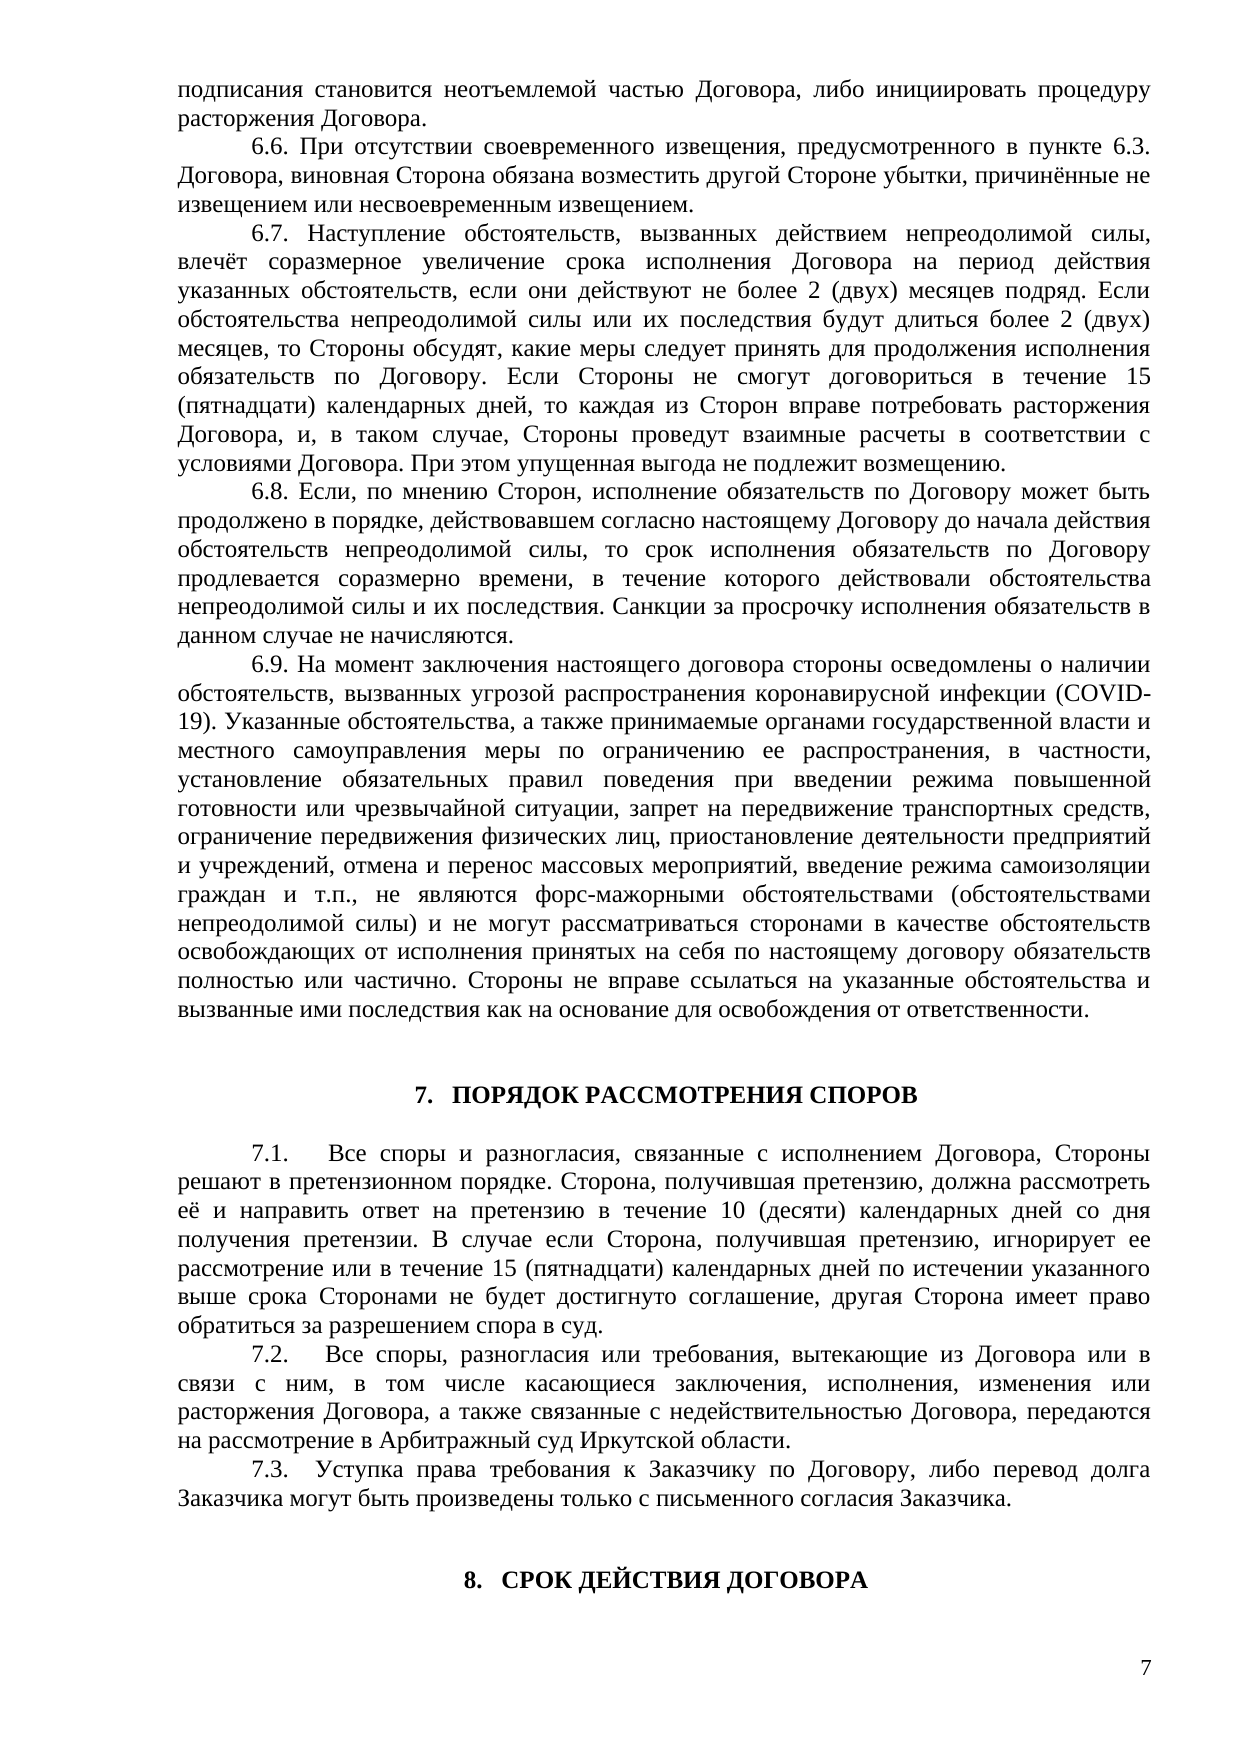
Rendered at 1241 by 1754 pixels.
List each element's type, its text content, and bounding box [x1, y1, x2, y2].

list 6.9. На момент заключения настоящего договора стороны осведомлены о наличии обстоятельств, вызванных угрозой распространения коронавирусной инфекции (COVID-19). Указанные обстоятельства, а также принимаемые органами государственной власти и местного самоуправления меры по ограничению ее распространения, в частности, установление обязательных правил поведения при введении режима повышенной готовности или чрезвычайной ситуации, запрет на передвижение транспортных средств, ограничение передвижения физических лиц, приостановление деятельности предприятий и учреждений, отмена и перенос массовых мероприятий, введение режима самоизоляции граждан и т.п., не являются форс-мажорными обстоятельствами (обстоятельствами непреодолимой силы) и не могут рассматриваться сторонами в качестве обстоятельств освобождающих от исполнения принятых на себя по настоящему договору обязательств полностью или частично. Стороны не вправе ссылаться на указанные обстоятельства и вызванные ими последствия как на основание для освобождения от ответственности. [177, 649, 1152, 1023]
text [177, 74, 1152, 131]
text 7.3. Уступка права требования к Заказчику по Договору, либо перевод долга Заказчика могут быть произведены только с письменного согласия Заказчика. [177, 1454, 1152, 1511]
text 6.6. При отсутствии своевременного извещения, предусмотренного в пункте 6.3. Договора, виновная Сторона обязана возместить другой Стороне убытки, причинённые не извещением или несвоевременным извещением. [177, 131, 1152, 218]
text 6.7. Наступление обстоятельств, вызванных действием непреодолимой силы, влечёт соразмерное увеличение срока исполнения Договора на период действия указанных обстоятельств, если они действуют не более 2 (двух) месяцев подряд. Если обстоятельства непреодолимой силы или их последствия будут длиться более 2 (двух) месяцев, то Стороны обсудят, какие меры следует принять для продолжения исполнения обязательств по Договору. Если Стороны не смогут договориться в течение 15 (пятнадцати) календарных дней, то каждая из Сторон вправе потребовать расторжения Договора, и, в таком случае, Стороны проведут взаимные расчеты в соответствии с условиями Договора. При этом упущенная выгода не подлежит возмещению. [177, 218, 1152, 476]
text 6.8. Если, по мнению Сторон, исполнение обязательств по Договору может быть продолжено в порядке, действовавшем согласно настоящему Договору до начала действия обстоятельств непреодолимой силы, то срок исполнения обязательств по Договору продлевается соразмерно времени, в течение которого действовали обстоятельства непреодолимой силы и их последствия. Санкции за просрочку исполнения обязательств в данном случае не начисляются. [177, 476, 1152, 649]
list ПОРЯДОК РАССМОТРЕНИЯ СПОРОВ [180, 1080, 1152, 1109]
text 7.1. Все споры и разногласия, связанные с исполнением Договора, Стороны решают в претензионном порядке. Сторона, получившая претензию, должна рассмотреть её и направить ответ на претензию в течение 10 (десяти) календарных дней со дня получения претензии. В случае если Сторона, получившая претензию, игнорирует ее рассмотрение или в течение 15 (пятнадцати) календарных дней по истечении указанного выше срока Сторонами не будет достигнуто соглашение, другая Сторона имеет право обратиться за разрешением спора в суд. [177, 1138, 1152, 1339]
text 7.2. Все споры, разногласия или требования, вытекающие из Договора или в связи с ним, в том числе касающиеся заключения, исполнения, изменения или расторжения Договора, а также связанные с недействительностью Договора, передаются на рассмотрение в Арбитражный суд Иркутской области. [177, 1339, 1152, 1454]
list СРОК ДЕЙСТВИЯ ДОГОВОРА [180, 1565, 1152, 1594]
